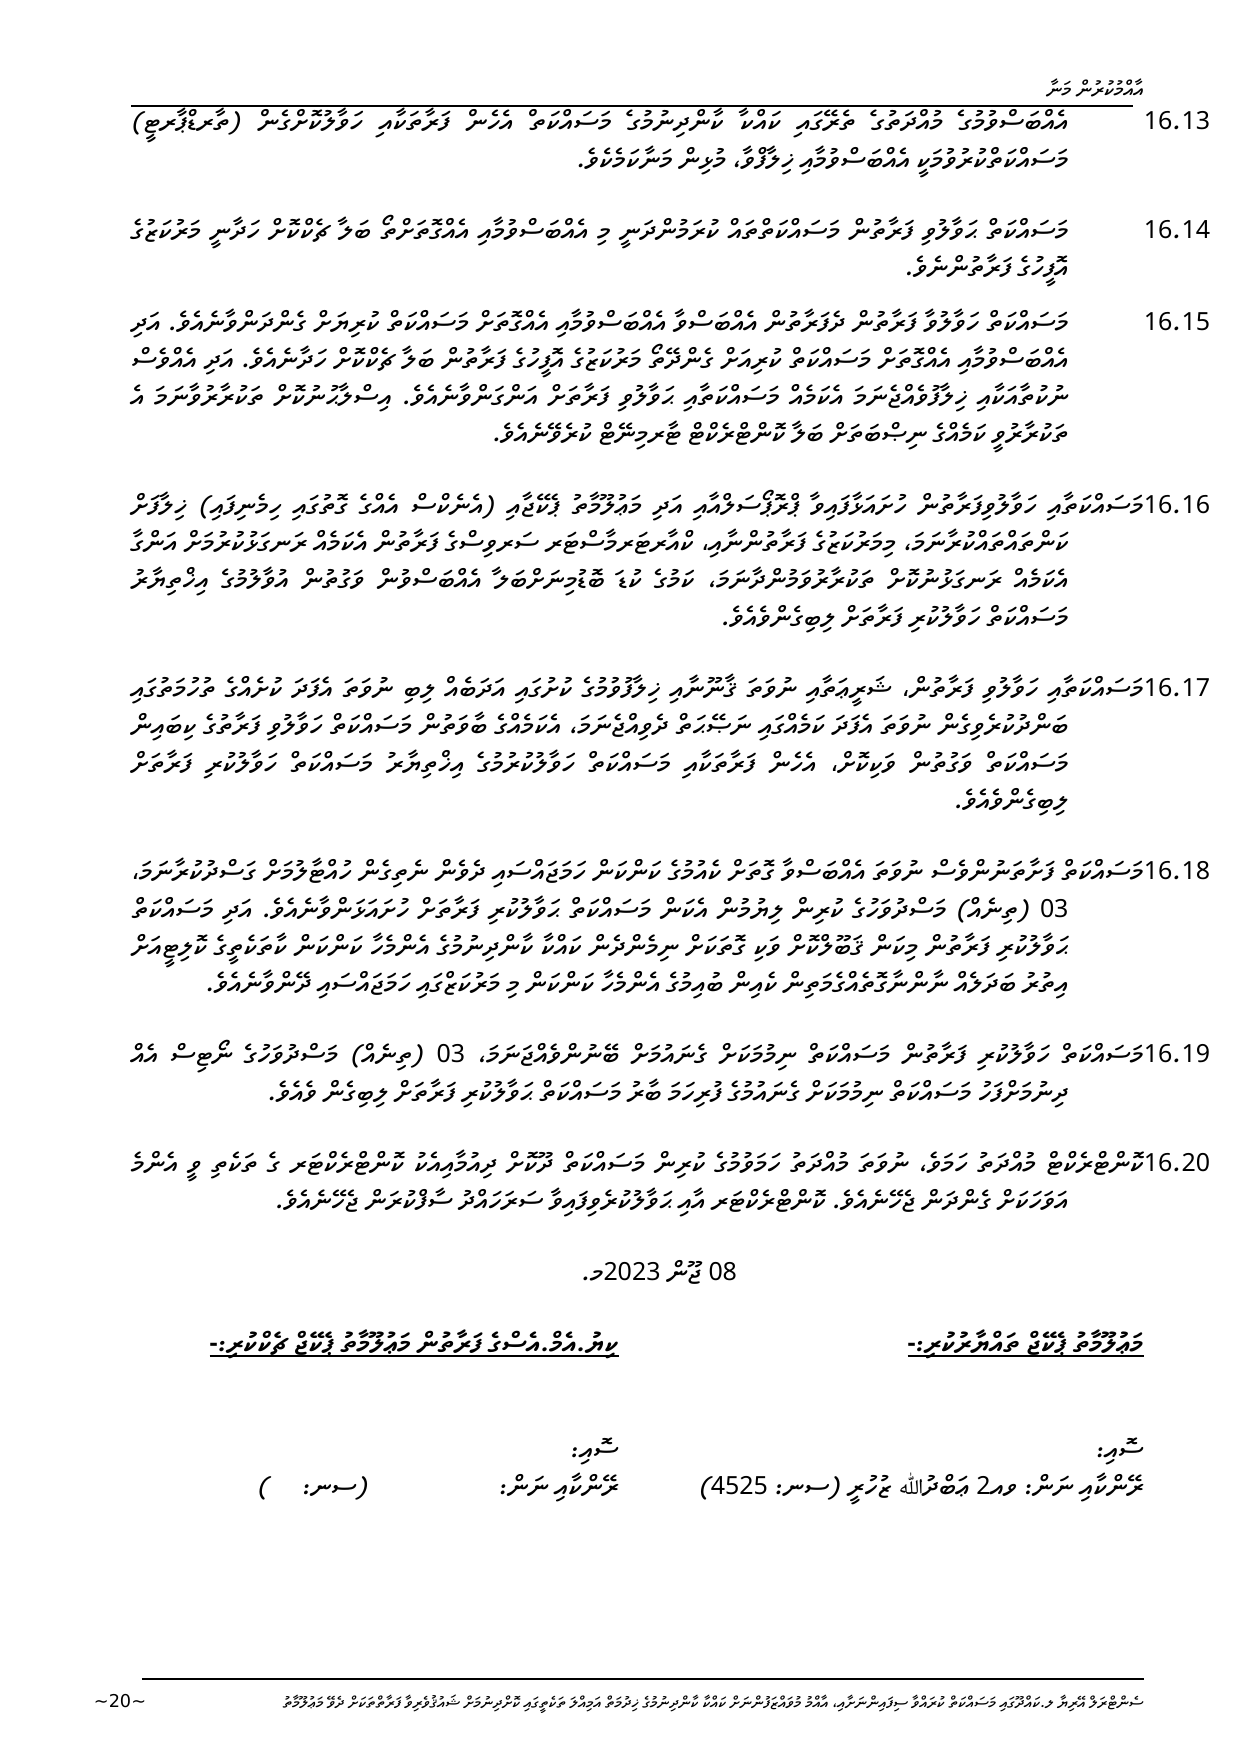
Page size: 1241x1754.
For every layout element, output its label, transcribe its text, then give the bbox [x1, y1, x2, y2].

list މަސައްކަތް ޙަވާލުވި ފަރާތުން މަސައްކަތްތައް ކުރަމުންދަނީ މި އެއްބަސްވުމާއި އެއްގޮތަށްތޯ ބަލާ ޗެކްކޮށް ހަދާނީ މަރުކަޒުގެ އޮފީހުގެ ފަރާތުންނެވެ. [131, 212, 1144, 286]
text ސޮއި: ސޮއި: [131, 1430, 1144, 1467]
list އެއްބަސްވުމުގެ މުއްދަތުގެ ތެރޭގައި ކައްކާ ކާންދިނުމުގެ މަސައްކަތް އެހެން ފަރާތަކާއި ހަވާލުކޮށްގެން (ތާރޑްޕާރޓީ) މަސައްކަތްކުރުވުމަކީ އެއްބަސްވުމާއި ޚިލާފްވާ، މުޅިން މަނާކަމެކެވެ. [131, 103, 1144, 178]
list ކޮންޓްރެކްޓް މުއްދަތު ހަމަވެ، ނުވަތަ މުއްދަތު ހަމަވުމުގެ ކުރިން މަސައްކަތް ދޫކޮށް ދިއުމާއިއެކު ކޮންޓްރެކްޓަރ ގެ ތަކެތި ވީ އެންމެ އަވަހަކަށް ގެންދަން ޖެހޭނެއެވެ. ކޮންޓްރެކްޓަރ އާއި ޙަވާލުކުރެވިފައިވާ ސަރަހައްދު ސާފްކުރަން ޖެހޭނެއެވެ. [131, 1145, 1144, 1219]
list މަސައްކަތް ހަވާލުކުރި ފަރާތުން މަސައްކަތް ނިމުމަކަށް ގެނައުމަށް ބޭނުންވެއްޖަނަމަ، 03 (ތިނެއް) މަސްދުވަހުގެ ނޯޓިސް އެއް ދިނުމަށްފަހު މަސައްކަތް ނިމުމަކަށް ގެނައުމުގެ ފުރިހަމަ ބާރު މަސައްކަތް ޙަވާލުކުރި ފަރާތަށް ލިބިގެން ވެއެވެ. [131, 1036, 1144, 1111]
list މަސައްކަތް ފަށާތަނުންވެސް ނުވަތަ އެއްބަސްވާ ގޮތަށް ކެއުމުގެ ކަންކަން ހަމަޖައްސައި ދެވެން ނެތިގެން ހުއްޓާލުމަށް ގަސްދުކުރާނަމަ، 03 (ތިނެއް) މަސްދުވަހުގެ ކުރިން ލިޔުމުން އެކަން މަސައްކަތް ޙަވާލުކުރި ފަރާތަށް ހުށައަޅަންވާނެއެވެ. އަދި މަސައްކަތް ޙަވާލުކުރި ފަރާތުން މިކަން ޤަބޫލްކޮށް ވަކި ގޮތަކަށް ނިމެންދެން ކައްކާ ކާންދިނުމުގެ އެންމެހާ ކަންކަން ކާތަކެތީގެ ކޮލިޓީއަށް އިތުރު ބަދަލެއް ނާންނާގޮތެއްގެމަތިން ކެއިން ބުއިމުގެ އެންމެހާ ކަންކަން މި މަރުކަޒްގައި ހަމަޖައްސައި ދޭންވާނެއެވެ. [131, 853, 1144, 1002]
list 08 ޖޫން 2023މ. [131, 1253, 1187, 1291]
text މަޢުލޫމާތު ޕެކޭޖް ތައްޔާރުކުރި:- ކިޔު.އެމް.އެސްގެ ފަރާތުން މަޢުލޫމާތު ޕެކޭޖް ޗެކްކުރި:- [131, 1325, 1144, 1362]
list މަސައްކަތާއި ހަވާލުވި ފަރާތުން، ޝަރީޢަތާއި ނުވަތަ ޤާނޫނާއި ޚިލާފުވުމުގެ ކުށުގައި އަދަބެއް ލިބި ނުވަތަ އެފަދަ ކުށެއްގެ ތުހުމަތުގައި ބަންދުކުރެވިގެން ނުވަތަ އެފަދަ ކަމެއްގައި ނަޞޭޙަތް ދެވިއްޖެނަމަ، އެކަމެއްގެ ބާވަތުން މަސައްކަތް ހަވާލުވި ފަރާތުގެ ކިބައިން މަސައްކަތް ވަގުތުން ވަކިކޮށް، އެހެން ފަރާތަކާއި މަސައްކަތް ހަވާލުކުރުމުގެ އިޚްތިޔާރު މަސައްކަތް ހަވާލުކުރި ފަރާތަށް ލިބިގެންވެއެވެ. [131, 670, 1144, 819]
list މަސައްކަތާއި ހަވާލުވިފަރާތުން ހުށައަޅާފައިވާ ޕްރޮޕޯސަލްއާއި އަދި މަޢުލޫމާތު ޕެކޭޖާއި (އެނެކްސް އެއްގެ ގޮތުގައި ހިމެނިފައި) ޚިލާފަށް ކަންތައްތައްކުރާނަމަ، މިމަރުކަޒުގެ ފަރާތުންނާއި، ކްއާރޓަރމާސްޓަރ ސަރވިސްގެ ފަރާތުން އެކަމެއް ރަނގަޅުކުރުމަށް އަންގާ އެކަމެއް ރަނގަޅުނުކޮށް ތަކުރާރުވަމުންދާނަމަ، ކަމުގެ ކުޑަ ބޮޑުމިނަށްބަލާ އެއްބަސްވުން ވަގުތުން އުވާލުމުގެ އިޚްތިޔާރު މަސައްކަތް ހަވާލުކުރި ފަރާތަށް ލިބިގެންވެއެވެ. [131, 486, 1144, 636]
text ރޭންކާއި ނަން: ވއ2 ޢަބްދުﷲ ޒުހުރީ (ސނ: 4525) ރޭންކާއި ނަން: (ސނ: ) [131, 1467, 1144, 1505]
list މަސައްކަތް ހަވާލުވާ ފަރާތުން ދެފަރާތުން އެއްބަސްވާ އެއްބަސްވުމާއި އެއްގޮތަށް މަސައްކަތް ކުރިޔަށް ގެންދަންވާނެއެވެ. އަދި އެއްބަސްވުމާއި އެއްގޮތަށް މަސައްކަތް ކުރިއަށް ގެންދޭތޯ މަރުކަޒުގެ އޮފީހުގެ ފަރާތުން ބަލާ ޗެކްކޮށް ހަދާނެއެވެ. އަދި އެއްވެސް ނުކުތާއަކާއި ޚިލާފުވެއްޖެނަމަ އެކަމެއް މަސައްކަތާއި ޙަވާލުވި ފަރާތަށް އަންގަންވާނެއެވެ. އިސްލާޙުނުކޮށް ތަކުރާރުވާނަމަ އެ ތަކުރާރުވީ ކަމެއްގެ ނިޞްބަތަށް ބަލާ ކޮންޓްރެކްޓް ޓާރމިނޭޓް ކުރެވޭނެއެވެ. [131, 303, 1144, 452]
